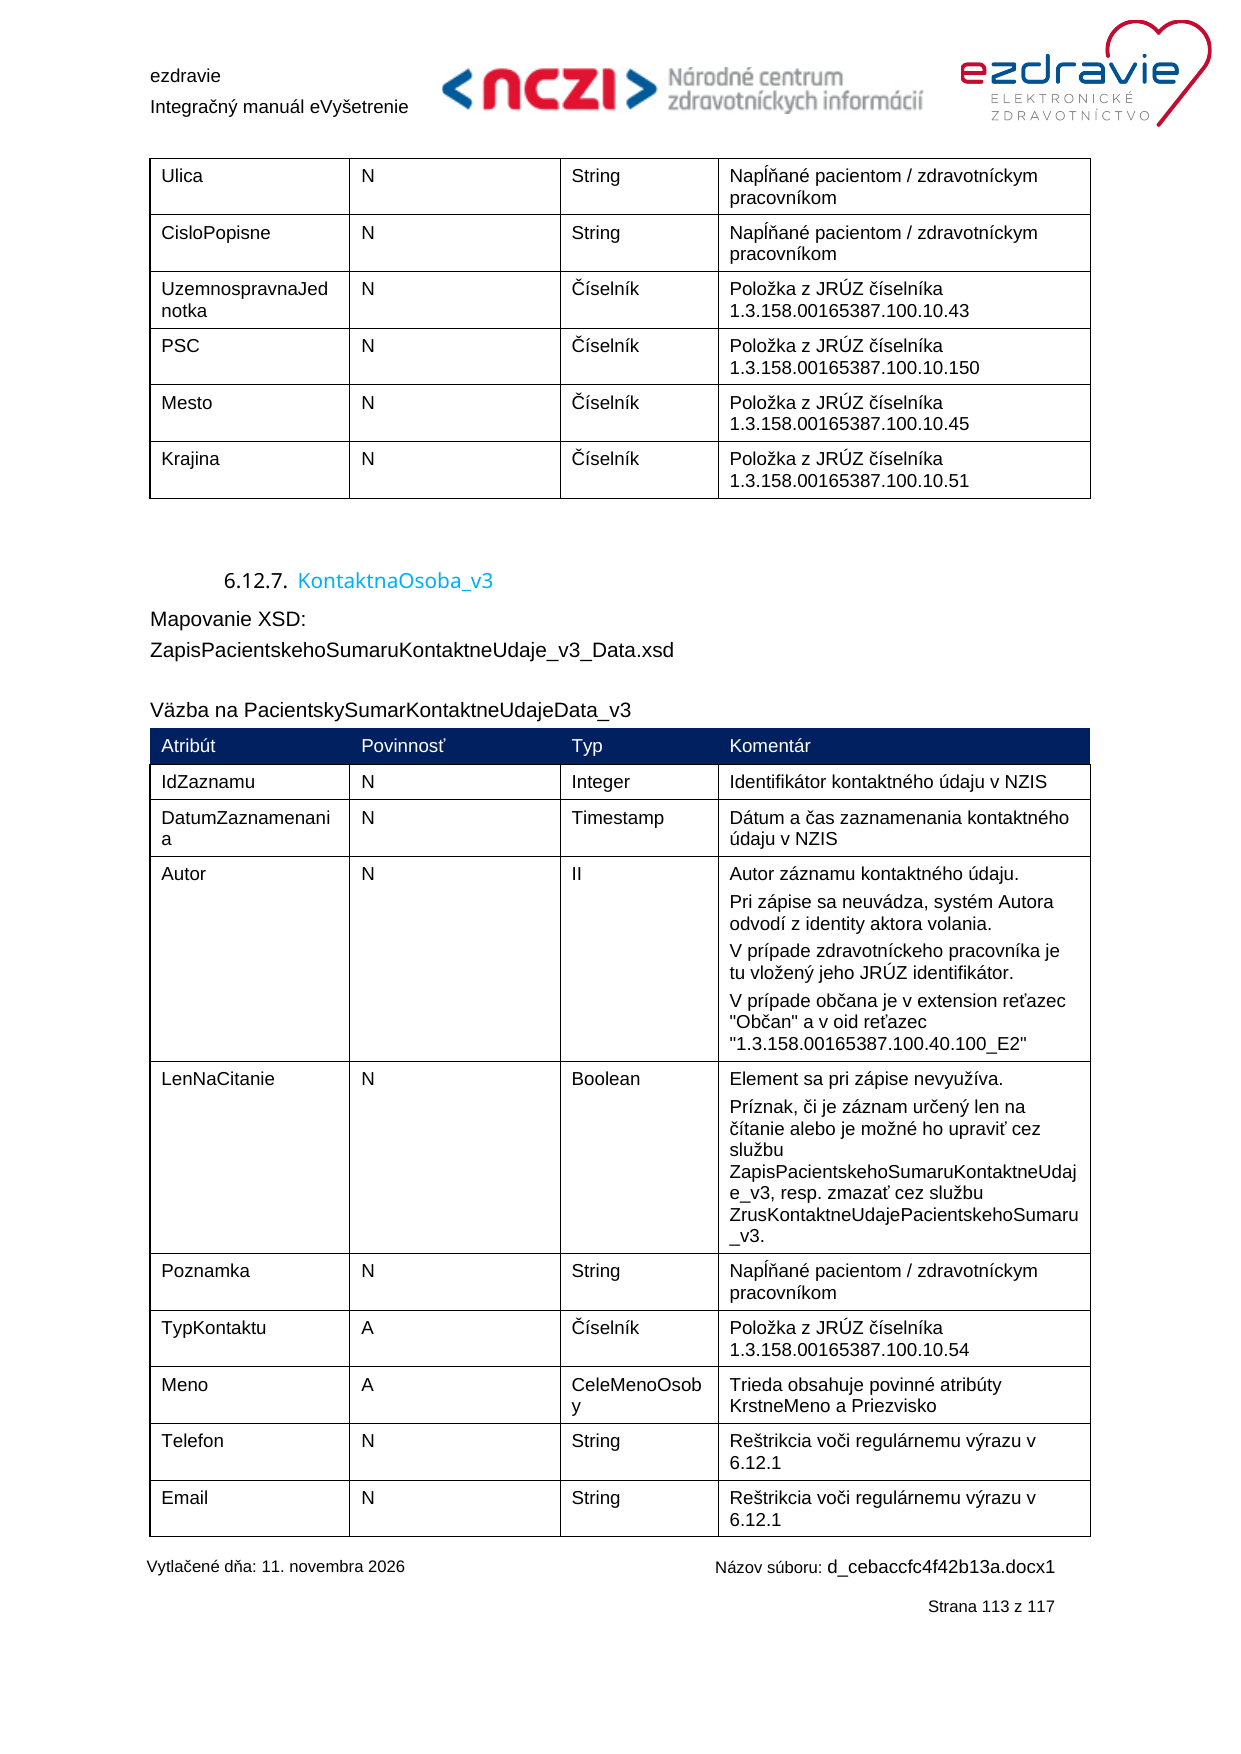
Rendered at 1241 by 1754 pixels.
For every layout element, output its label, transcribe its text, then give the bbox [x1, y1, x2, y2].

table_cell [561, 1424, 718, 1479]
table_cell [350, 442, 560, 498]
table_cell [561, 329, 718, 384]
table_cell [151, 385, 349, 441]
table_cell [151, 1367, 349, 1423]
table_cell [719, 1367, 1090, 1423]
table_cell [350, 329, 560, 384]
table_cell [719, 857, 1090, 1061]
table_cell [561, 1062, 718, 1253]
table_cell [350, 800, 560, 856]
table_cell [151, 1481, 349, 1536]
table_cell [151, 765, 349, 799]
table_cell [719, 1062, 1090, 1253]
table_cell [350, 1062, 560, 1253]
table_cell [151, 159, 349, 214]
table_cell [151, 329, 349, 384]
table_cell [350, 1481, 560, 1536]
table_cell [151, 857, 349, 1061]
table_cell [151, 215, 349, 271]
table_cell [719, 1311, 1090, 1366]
text Mapovanie XSD: [150, 607, 1090, 631]
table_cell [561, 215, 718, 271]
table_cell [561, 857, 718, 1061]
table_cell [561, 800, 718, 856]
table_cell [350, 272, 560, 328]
text Väzba na PacientskySumarKontaktneUdajeData_v3 [150, 698, 1090, 722]
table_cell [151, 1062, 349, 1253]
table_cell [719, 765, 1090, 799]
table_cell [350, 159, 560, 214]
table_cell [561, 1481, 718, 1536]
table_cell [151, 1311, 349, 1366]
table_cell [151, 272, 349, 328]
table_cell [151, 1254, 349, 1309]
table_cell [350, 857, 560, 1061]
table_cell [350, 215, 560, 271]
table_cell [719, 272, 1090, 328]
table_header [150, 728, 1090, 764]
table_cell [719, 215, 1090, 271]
picture [442, 67, 924, 114]
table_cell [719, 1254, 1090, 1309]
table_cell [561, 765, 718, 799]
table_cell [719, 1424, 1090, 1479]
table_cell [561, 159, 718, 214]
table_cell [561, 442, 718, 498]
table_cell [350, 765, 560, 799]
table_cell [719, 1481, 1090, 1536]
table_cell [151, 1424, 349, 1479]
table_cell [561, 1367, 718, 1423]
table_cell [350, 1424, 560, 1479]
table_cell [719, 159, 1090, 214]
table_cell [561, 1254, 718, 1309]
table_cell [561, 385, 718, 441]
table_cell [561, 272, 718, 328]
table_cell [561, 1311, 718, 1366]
subtitle KontaktnaOsoba_v3 [224, 566, 1090, 595]
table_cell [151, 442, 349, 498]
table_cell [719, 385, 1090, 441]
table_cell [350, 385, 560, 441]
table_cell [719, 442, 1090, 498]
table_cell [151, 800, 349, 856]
picture [961, 20, 1212, 127]
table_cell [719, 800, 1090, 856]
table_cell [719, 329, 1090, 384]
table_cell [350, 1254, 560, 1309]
text ZapisPacientskehoSumaruKontaktneUdaje_v3_Data.xsd [150, 637, 1090, 661]
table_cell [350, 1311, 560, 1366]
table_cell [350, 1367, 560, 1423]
